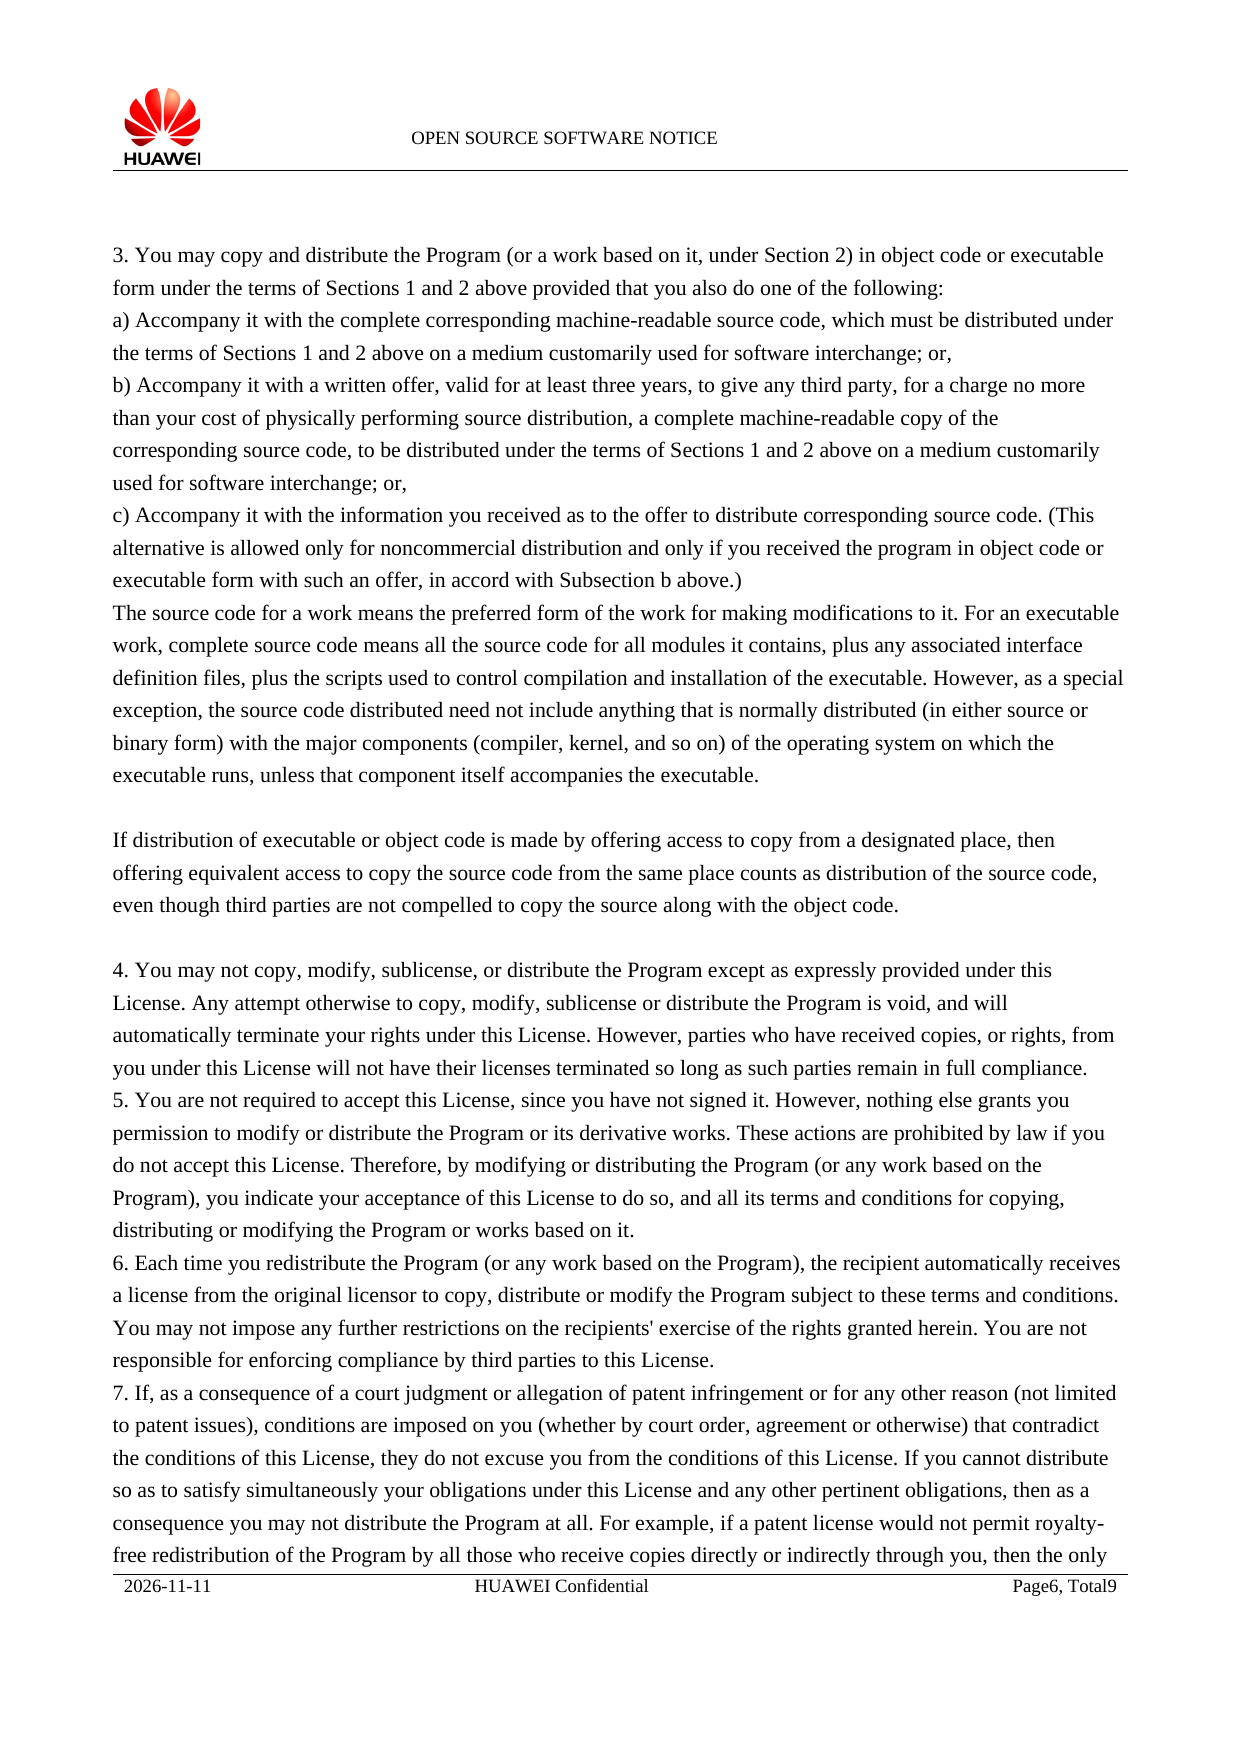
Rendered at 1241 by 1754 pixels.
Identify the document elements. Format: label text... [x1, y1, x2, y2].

picture [124, 88, 201, 165]
